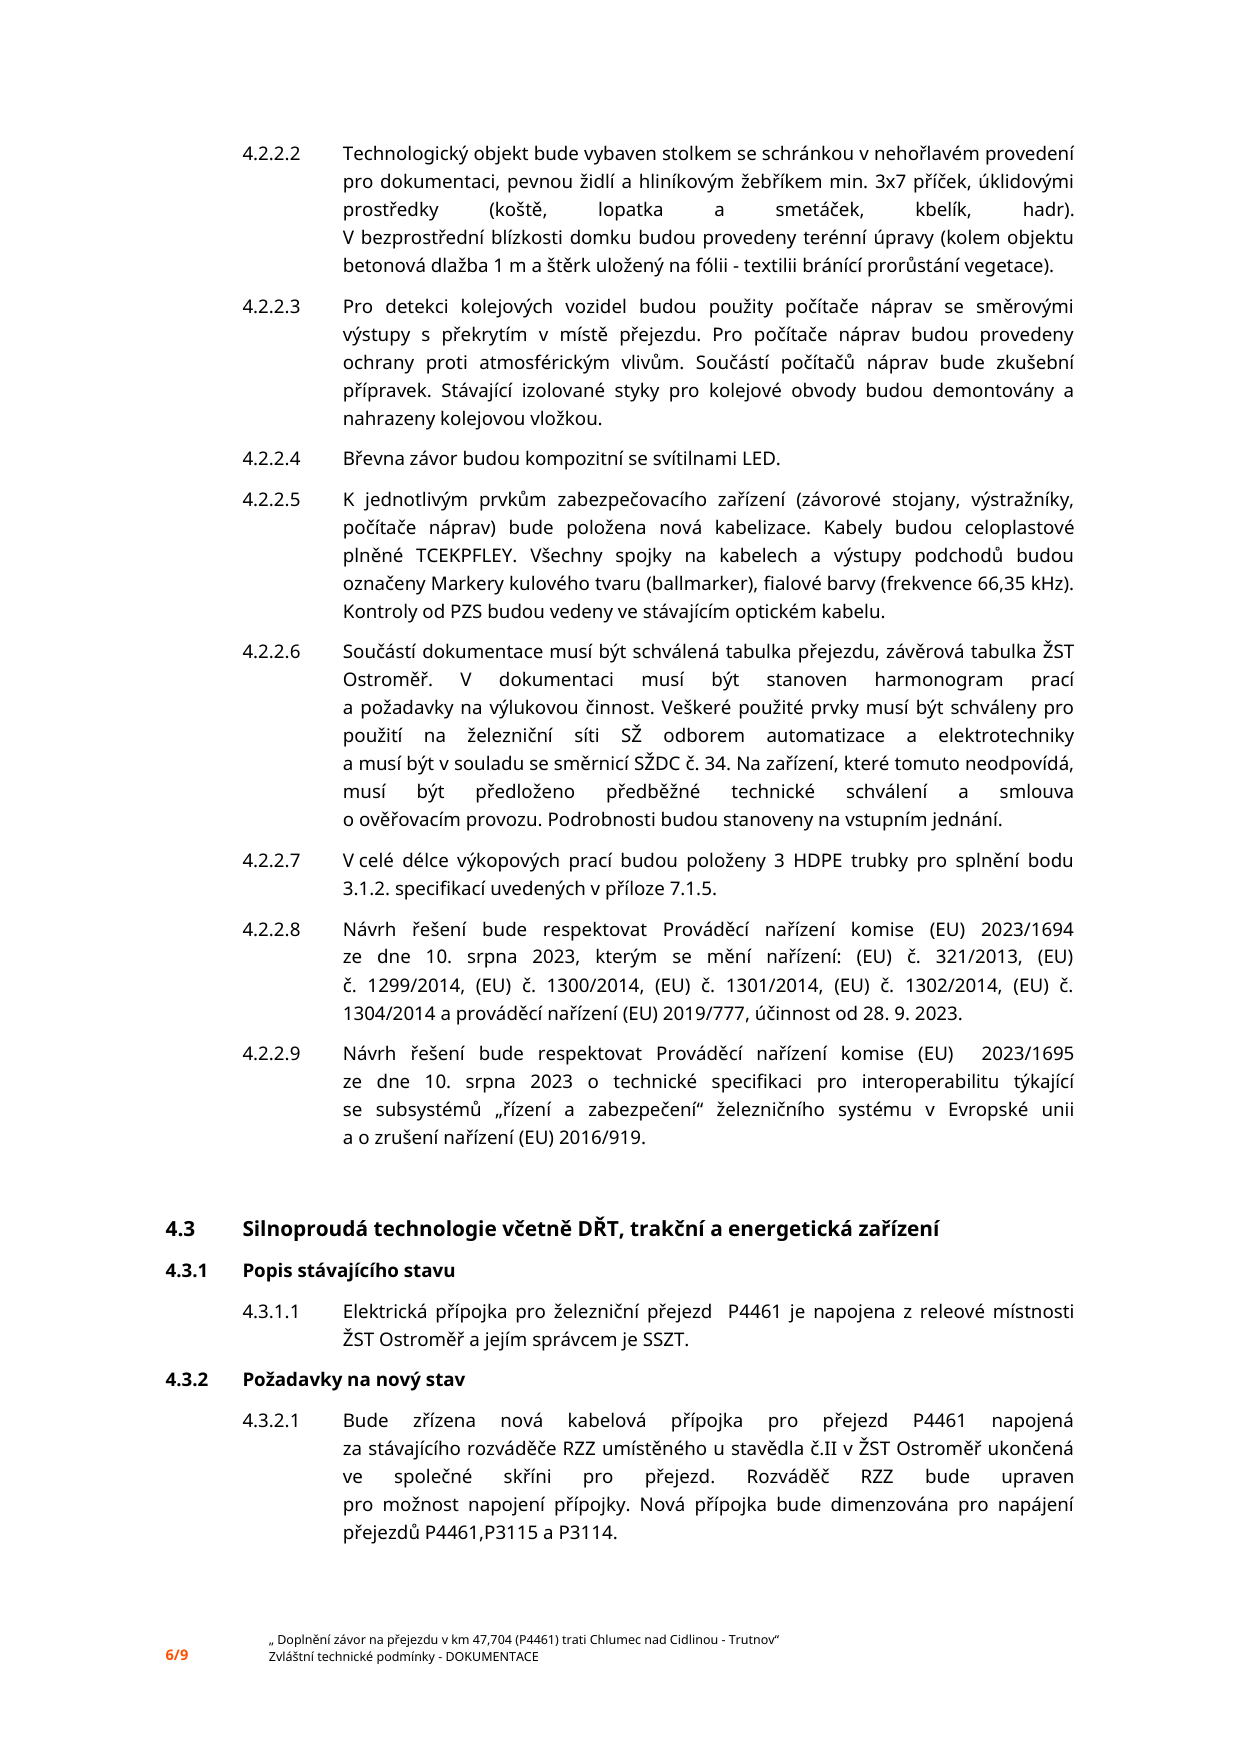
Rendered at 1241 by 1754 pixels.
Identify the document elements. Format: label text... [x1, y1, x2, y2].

text Silnoproudá technologie včetně DŘT, trakční a energetická zařízení [165, 1214, 1075, 1242]
text Součástí dokumentace musí být schválená tabulka přejezdu, závěrová tabulka ŽST Ostroměř. V dokumentaci musí být stanoven harmonogram prací a požadavky na výlukovou činnost. Veškeré použité prvky musí být schváleny pro použití na železniční síti SŽ odborem automatizace a elektrotechniky a musí být v souladu se směrnicí SŽDC č. 34. Na zařízení, které tomuto neodpovídá, musí být předloženo předběžné technické schválení a smlouva o ověřovacím provozu. Podrobnosti budou stanoveny na vstupním jednání. [242, 639, 1075, 832]
text Požadavky na nový stav [165, 1367, 1075, 1392]
text Popis stávajícího stavu [165, 1258, 1075, 1283]
text Pro detekci kolejových vozidel budou použity počítače náprav se směrovými výstupy s překrytím v místě přejezdu. Pro počítače náprav budou provedeny ochrany proti atmosférickým vlivům. Součástí počítačů náprav bude zkušební přípravek. Stávající izolované styky pro kolejové obvody budou demontovány a nahrazeny kolejovou vložkou. [242, 293, 1075, 431]
text Elektrická přípojka pro železniční přejezd P4461 je napojena z releové místnosti ŽST Ostroměř a jejím správcem je SSZT. [242, 1298, 1075, 1352]
text Návrh řešení bude respektovat Prováděcí nařízení komise (EU) 2023/1695 ze dne 10. srpna 2023 o technické specifikaci pro interoperabilitu týkající se subsystémů „řízení a zabezpečení“ železničního systému v Evropské unii a o zrušení nařízení (EU) 2016/919. [242, 1040, 1075, 1150]
text Technologický objekt bude vybaven stolkem se schránkou v nehořlavém provedení pro dokumentaci, pevnou židlí a hliníkovým žebříkem min. 3x7 příček, úklidovými prostředky (koště, lopatka a smetáček, kbelík, hadr). V bezprostřední blízkosti domku budou provedeny terénní úpravy (kolem objektu betonová dlažba 1 m a štěrk uložený na fólii - textilii bránící prorůstání vegetace). [242, 140, 1075, 278]
text Břevna závor budou kompozitní se svítilnami LED. [242, 446, 1075, 471]
text V celé délce výkopových prací budou položeny 3 HDPE trubky pro splnění bodu 3.1.2. specifikací uvedených v příloze 7.1.5. [242, 847, 1075, 901]
text Bude zřízena nová kabelová přípojka pro přejezd P4461 napojená za stávajícího rozváděče RZZ umístěného u stavědla č.II v ŽST Ostroměř ukončená ve společné skříni pro přejezd. Rozváděč RZZ bude upraven pro možnost napojení přípojky. Nová přípojka bude dimenzována pro napájení přejezdů P4461,P3115 a P3114. [242, 1407, 1075, 1545]
text K jednotlivým prvkům zabezpečovacího zařízení (závorové stojany, výstražníky, počítače náprav) bude položena nová kabelizace. Kabely budou celoplastové plněné TCEKPFLEY. Všechny spojky na kabelech a výstupy podchodů budou označeny Markery kulového tvaru (ballmarker), fialové barvy (frekvence 66,35 kHz). Kontroly od PZS budou vedeny ve stávajícím optickém kabelu. [242, 486, 1075, 624]
text Návrh řešení bude respektovat Prováděcí nařízení komise (EU) 2023/1694 ze dne 10. srpna 2023, kterým se mění nařízení: (EU) č. 321/2013, (EU) č. 1299/2014, (EU) č. 1300/2014, (EU) č. 1301/2014, (EU) č. 1302/2014, (EU) č. 1304/2014 a prováděcí nařízení (EU) 2019/777, účinnost od 28. 9. 2023. [242, 916, 1075, 1025]
